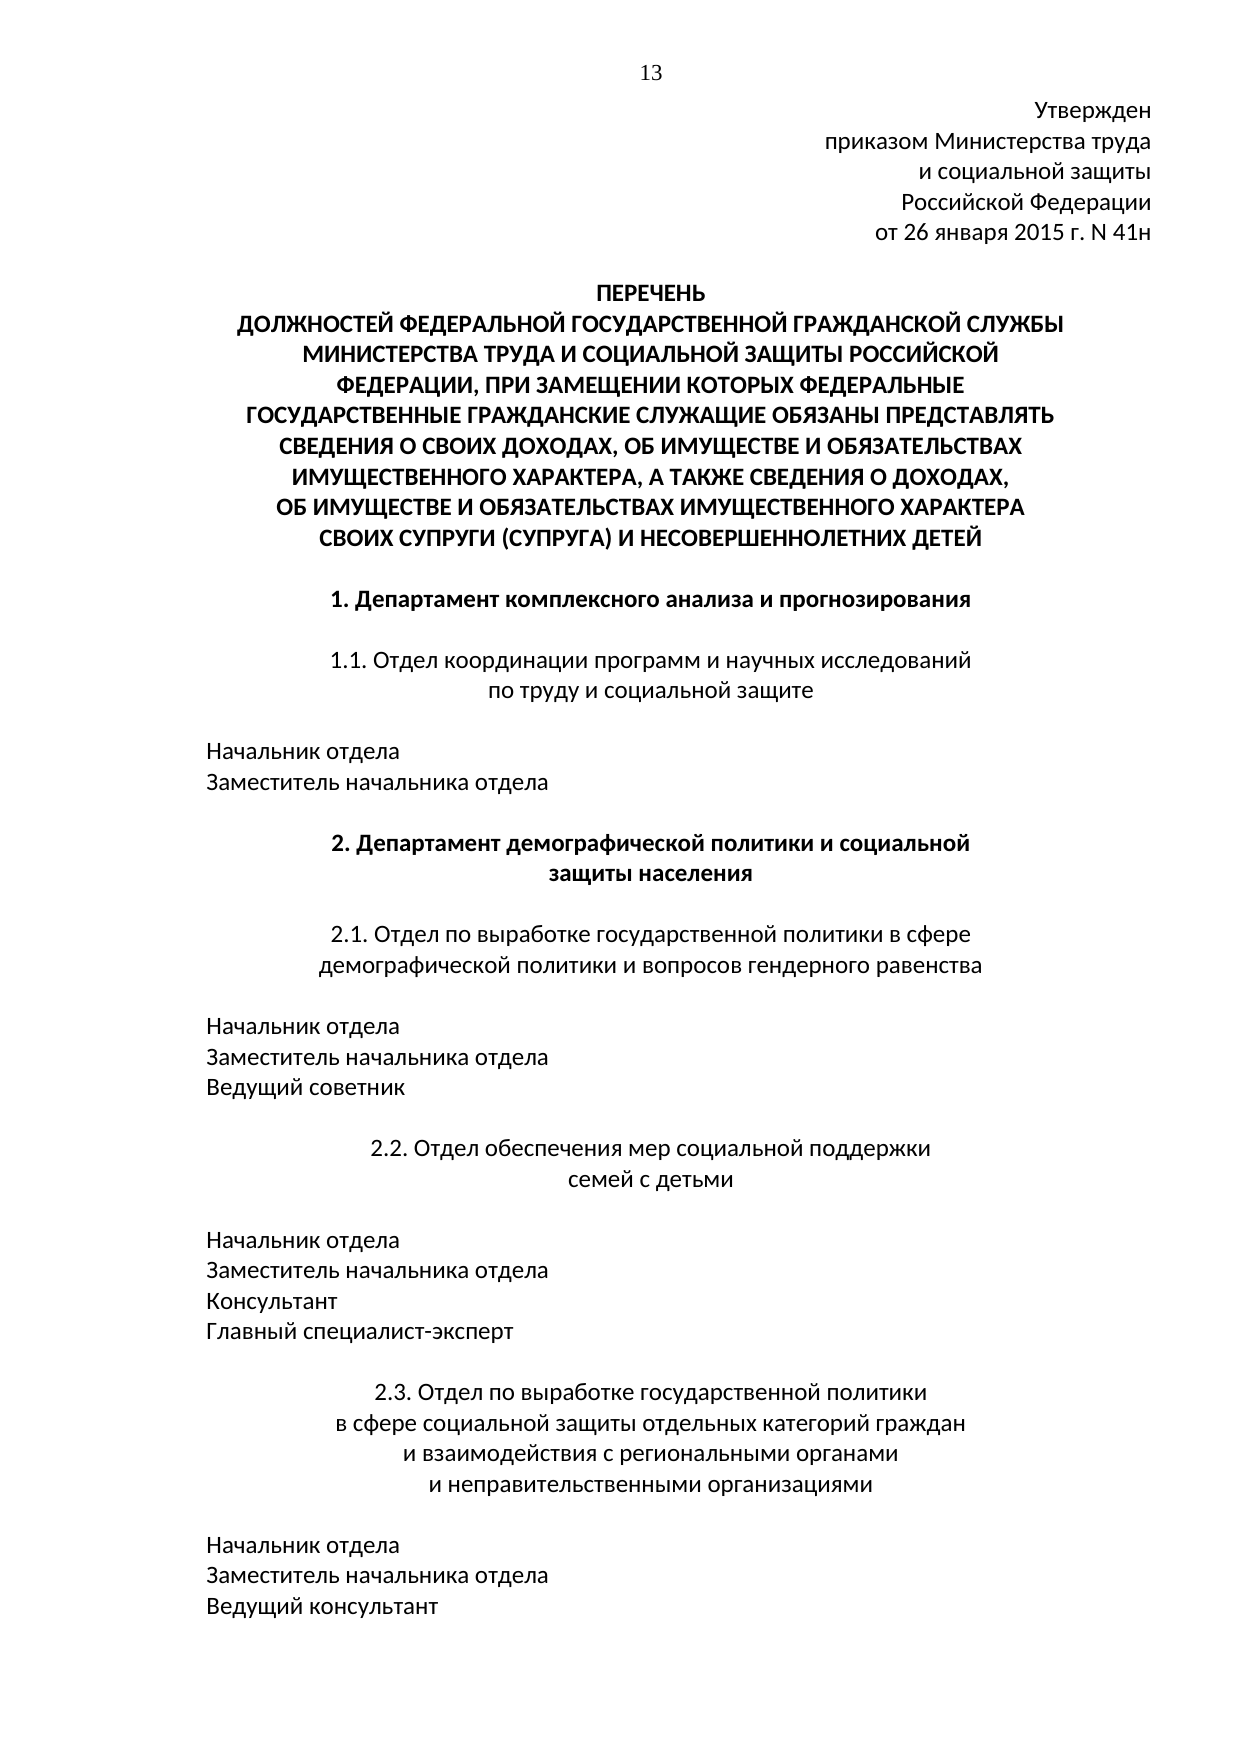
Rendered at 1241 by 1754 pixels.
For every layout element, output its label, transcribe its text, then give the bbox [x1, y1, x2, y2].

text защиты населения [150, 857, 1152, 888]
text ОБ ИМУЩЕСТВЕ И ОБЯЗАТЕЛЬСТВАХ ИМУЩЕСТВЕННОГО ХАРАКТЕРА [150, 491, 1152, 522]
text Заместитель начальника отдела [150, 1254, 1152, 1285]
text ИМУЩЕСТВЕННОГО ХАРАКТЕРА, А ТАКЖЕ СВЕДЕНИЯ О ДОХОДАХ, [150, 461, 1152, 491]
text в сфере социальной защиты отдельных категорий граждан [150, 1407, 1152, 1437]
text Начальник отдела [150, 735, 1152, 766]
text Заместитель начальника отдела [150, 766, 1152, 796]
text приказом Министерства труда [150, 125, 1152, 156]
text ДОЛЖНОСТЕЙ ФЕДЕРАЛЬНОЙ ГОСУДАРСТВЕННОЙ ГРАЖДАНСКОЙ СЛУЖБЫ [150, 308, 1152, 339]
text по труду и социальной защите [150, 674, 1152, 705]
text 2.1. Отдел по выработке государственной политики в сфере [150, 918, 1152, 949]
text Консультант [150, 1285, 1152, 1315]
text Начальник отдела [150, 1529, 1152, 1559]
text Ведущий консультант [150, 1590, 1152, 1621]
text 2. Департамент демографической политики и социальной [150, 827, 1152, 857]
text ФЕДЕРАЦИИ, ПРИ ЗАМЕЩЕНИИ КОТОРЫХ ФЕДЕРАЛЬНЫЕ [150, 369, 1152, 400]
text Утвержден [150, 94, 1152, 125]
text Заместитель начальника отдела [150, 1559, 1152, 1590]
text 2.2. Отдел обеспечения мер социальной поддержки [150, 1132, 1152, 1163]
text и взаимодействия с региональными органами [150, 1437, 1152, 1468]
text СВЕДЕНИЯ О СВОИХ ДОХОДАХ, ОБ ИМУЩЕСТВЕ И ОБЯЗАТЕЛЬСТВАХ [150, 430, 1152, 461]
text и социальной защиты [150, 156, 1152, 186]
text семей с детьми [150, 1163, 1152, 1193]
text Российской Федерации [150, 186, 1152, 217]
text 1.1. Отдел координации программ и научных исследований [150, 644, 1152, 674]
text Ведущий советник [150, 1071, 1152, 1102]
text 2.3. Отдел по выработке государственной политики [150, 1376, 1152, 1407]
text от 26 января 2015 г. N 41н [150, 217, 1152, 247]
text и неправительственными организациями [150, 1468, 1152, 1498]
text 1. Департамент комплексного анализа и прогнозирования [150, 583, 1152, 613]
text ПЕРЕЧЕНЬ [150, 278, 1152, 308]
text МИНИСТЕРСТВА ТРУДА И СОЦИАЛЬНОЙ ЗАЩИТЫ РОССИЙСКОЙ [150, 339, 1152, 369]
text Начальник отдела [150, 1010, 1152, 1041]
text СВОИХ СУПРУГИ (СУПРУГА) И НЕСОВЕРШЕННОЛЕТНИХ ДЕТЕЙ [150, 522, 1152, 552]
text Главный специалист-эксперт [150, 1315, 1152, 1346]
text Заместитель начальника отдела [150, 1041, 1152, 1071]
text демографической политики и вопросов гендерного равенства [150, 949, 1152, 979]
text Начальник отдела [150, 1224, 1152, 1254]
text ГОСУДАРСТВЕННЫЕ ГРАЖДАНСКИЕ СЛУЖАЩИЕ ОБЯЗАНЫ ПРЕДСТАВЛЯТЬ [150, 400, 1152, 430]
